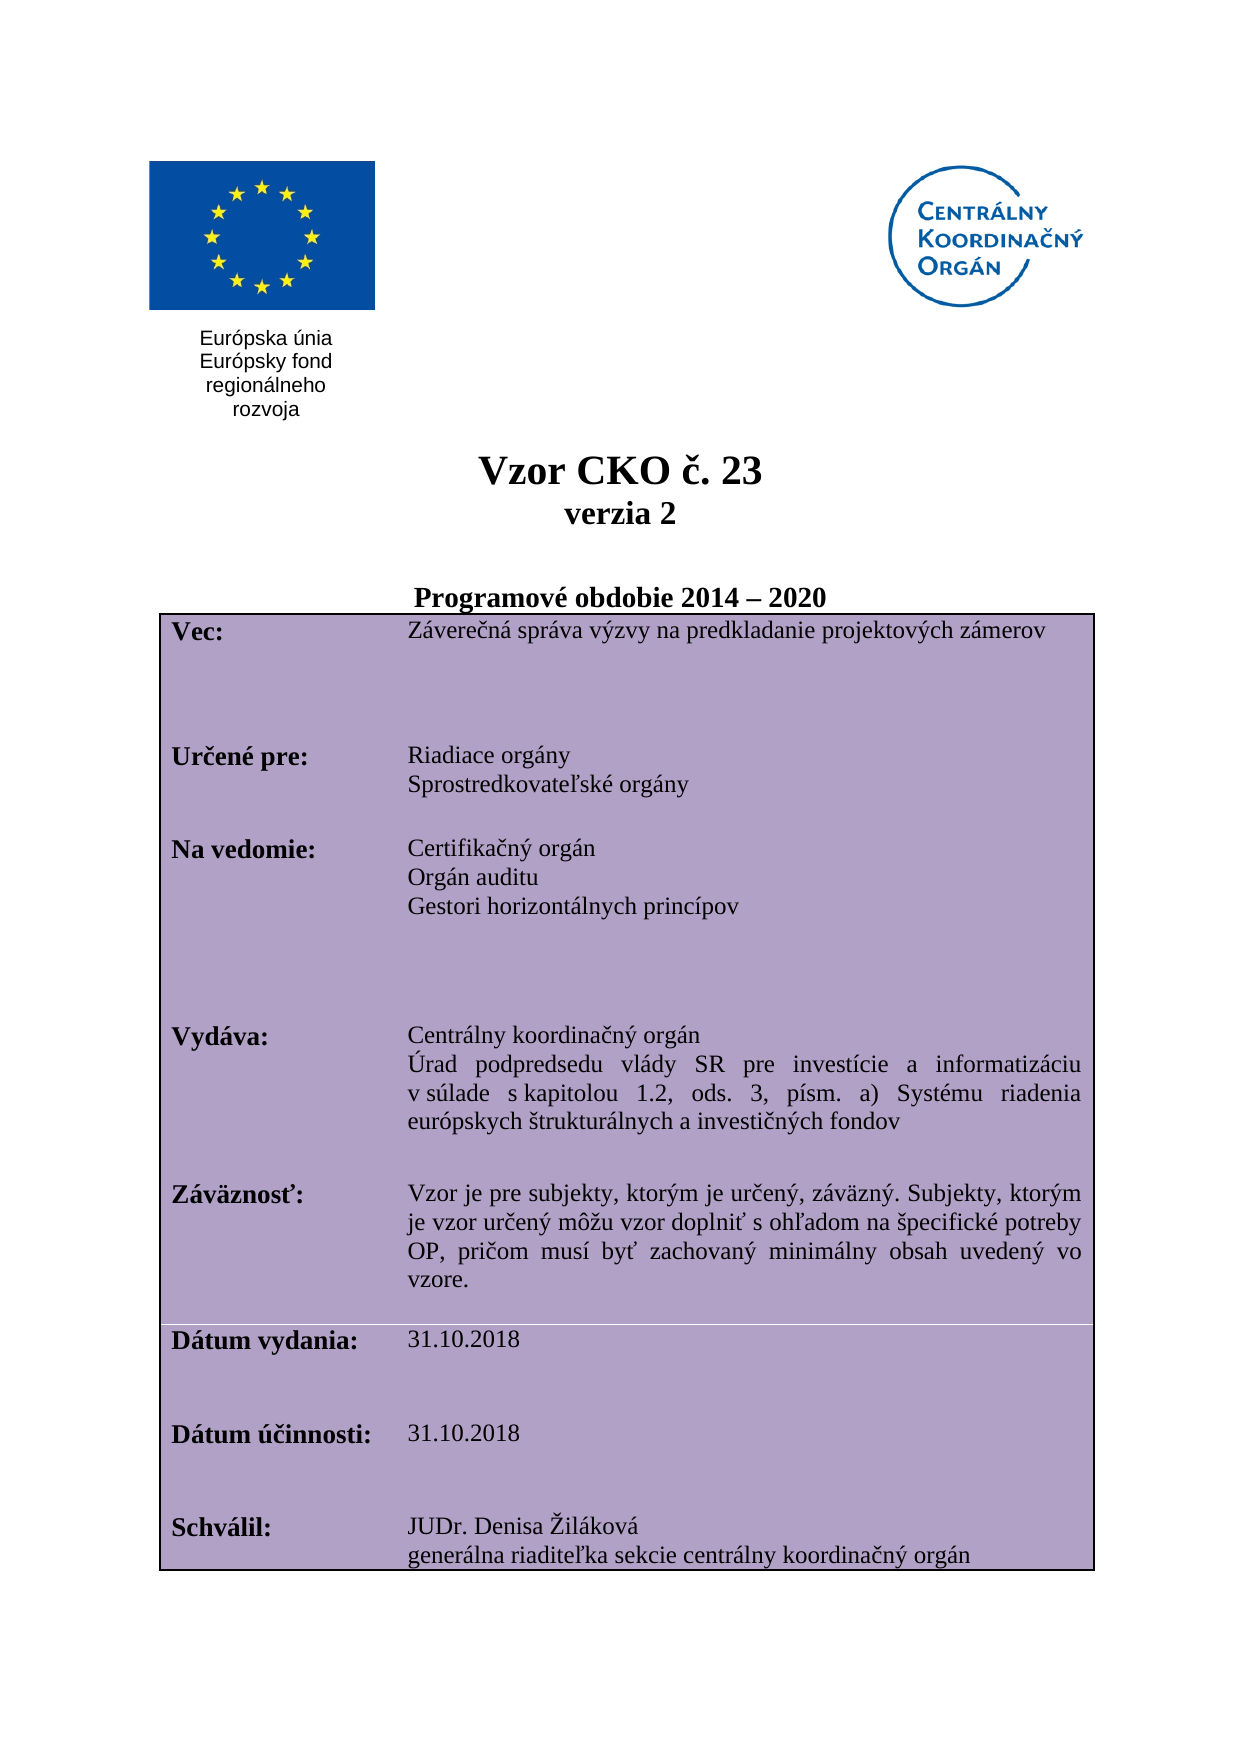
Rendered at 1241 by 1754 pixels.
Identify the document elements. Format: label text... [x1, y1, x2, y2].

table_cell Schválil: [161, 1511, 396, 1569]
table_cell Riadiace orgány Sprostredkovateľské orgány [396, 740, 1093, 833]
table_header Záverečná správa výzvy na predkladanie projektových zámerov [396, 615, 1093, 740]
table_cell Dátum účinnosti: [161, 1418, 396, 1511]
table_header Vec: [161, 615, 396, 740]
text Vzor CKO č. [148, 445, 1093, 493]
table_cell Určené pre: [161, 740, 396, 833]
picture [884, 162, 1084, 306]
text rozvoja [148, 397, 384, 421]
table_cell Záväznosť: [161, 1178, 396, 1324]
table_cell Na vedomie: [161, 833, 396, 1020]
table_cell Dátum vydania: [161, 1325, 396, 1418]
table_cell JUDr. Denisa Žiláková generálna riaditeľka sekcie centrálny koordinačný orgán [396, 1511, 1093, 1569]
table_cell Certifikačný orgán Orgán auditu Gestori horizontálnych princípov [396, 833, 1093, 1020]
table_cell Centrálny koordinačný orgán Úrad podpredsedu vlády SR pre investície a informatizáciu v súlade s kapitolou 1.2, ods. 3, písm. a) Systému riadenia európskych štrukturálnych a investičných fondov [396, 1020, 1093, 1178]
text verzia [148, 493, 1093, 532]
text Európska únia [148, 325, 384, 349]
text Programové obdobie 2014 – 2020 [148, 580, 1093, 613]
text Európsky fond regionálneho [148, 349, 384, 397]
table_cell Vydáva: [161, 1020, 396, 1178]
